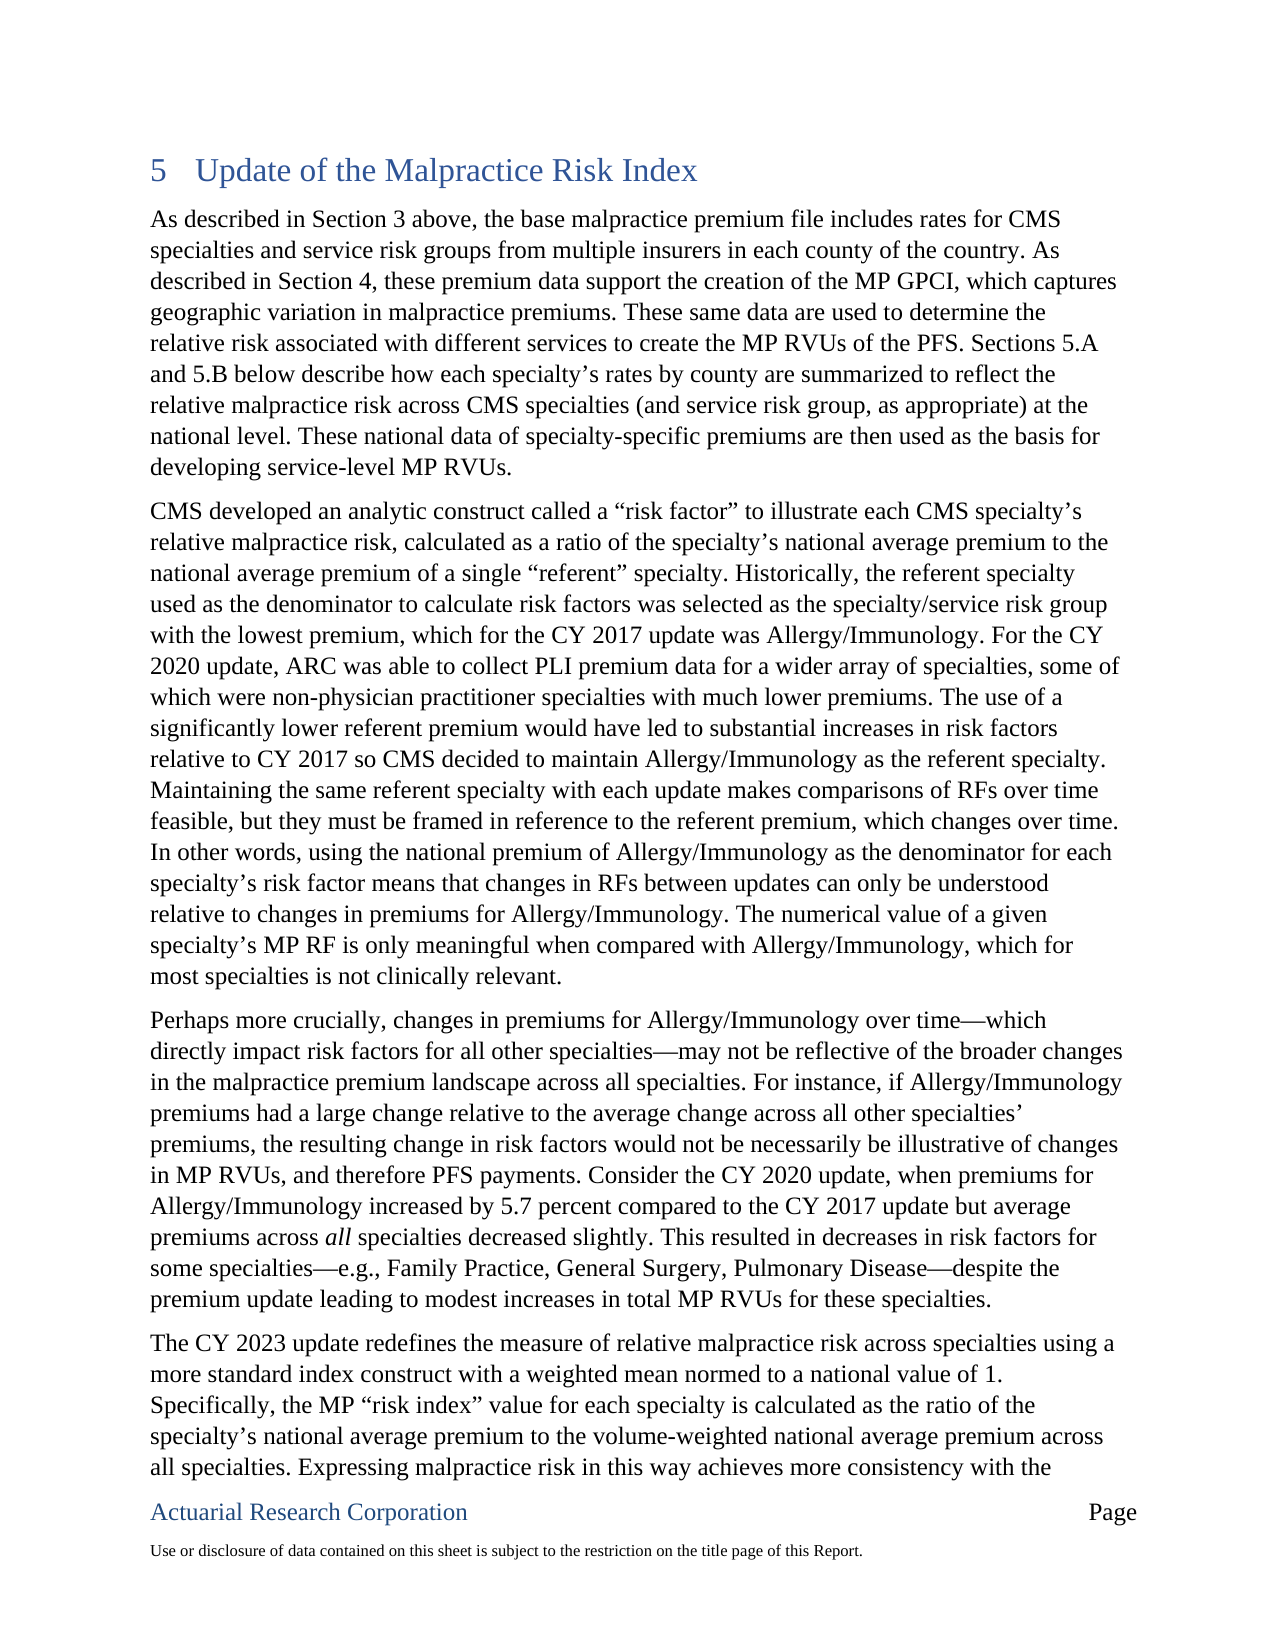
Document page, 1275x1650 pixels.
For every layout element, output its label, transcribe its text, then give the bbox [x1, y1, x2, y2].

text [150, 1328, 1125, 1481]
text As described in Section 3 above, the base malpractice premium file includes rates for CMS specialties and service risk groups from multiple insurers in each county of the country. As described in Section 4, these premium data support the creation of the MP GPCI, which captures geographic variation in malpractice premiums. These same data are used to determine the relative risk associated with different services to create the MP RVUs of the PFS. Sections 5.A and 5.B below describe how each specialty’s rates by county are summarized to reflect the relative malpractice risk across CMS specialties (and service risk group, as appropriate) at the national level. These national data of specialty-specific premiums are then used as the basis for developing service-level MP RVUs. [150, 204, 1125, 481]
subtitle Update of the Malpractice Risk Index [150, 150, 1125, 188]
text CMS developed an analytic construct called a “risk factor” to illustrate each CMS specialty’s relative malpractice risk, calculated as a ratio of the specialty’s national average premium to the national average premium of a single “referent” specialty. Historically, the referent specialty used as the denominator to calculate risk factors was selected as the specialty/service risk group with the lowest premium, which for the CY 2017 update was Allergy/Immunology. For the CY 2020 update, ARC was able to collect PLI premium data for a wider array of specialties, some of which were non-physician practitioner specialties with much lower premiums. The use of a significantly lower referent premium would have led to substantial increases in risk factors relative to CY 2017 so CMS decided to maintain Allergy/Immunology as the referent specialty. Maintaining the same referent specialty with each update makes comparisons of RFs over time feasible, but they must be framed in reference to the referent premium, which changes over time. In other words, using the national premium of Allergy/Immunology as the denominator for each specialty’s risk factor means that changes in RFs between updates can only be understood relative to changes in premiums for Allergy/Immunology. The numerical value of a given specialty’s MP RF is only meaningful when compared with Allergy/Immunology, which for most specialties is not clinically relevant. [150, 496, 1125, 990]
text Perhaps more crucially, changes in premiums for Allergy/Immunology over time—which directly impact risk factors for all other specialties—may not be reflective of the broader changes in the malpractice premium landscape across all specialties. For instance, if Allergy/Immunology premiums had a large change relative to the average change across all other specialties’ premiums, the resulting change in risk factors would not be necessarily be illustrative of changes in MP RVUs, and therefore PFS payments. Consider the CY 2020 update, when premiums for Allergy/Immunology increased by 5.7 percent compared to the CY 2017 update but average premiums across all specialties decreased slightly. This resulted in decreases in risk factors for some specialties—e.g., Family Practice, General Surgery, Pulmonary Disease—despite the premium update leading to modest increases in total MP RVUs for these specialties. [150, 1005, 1125, 1313]
